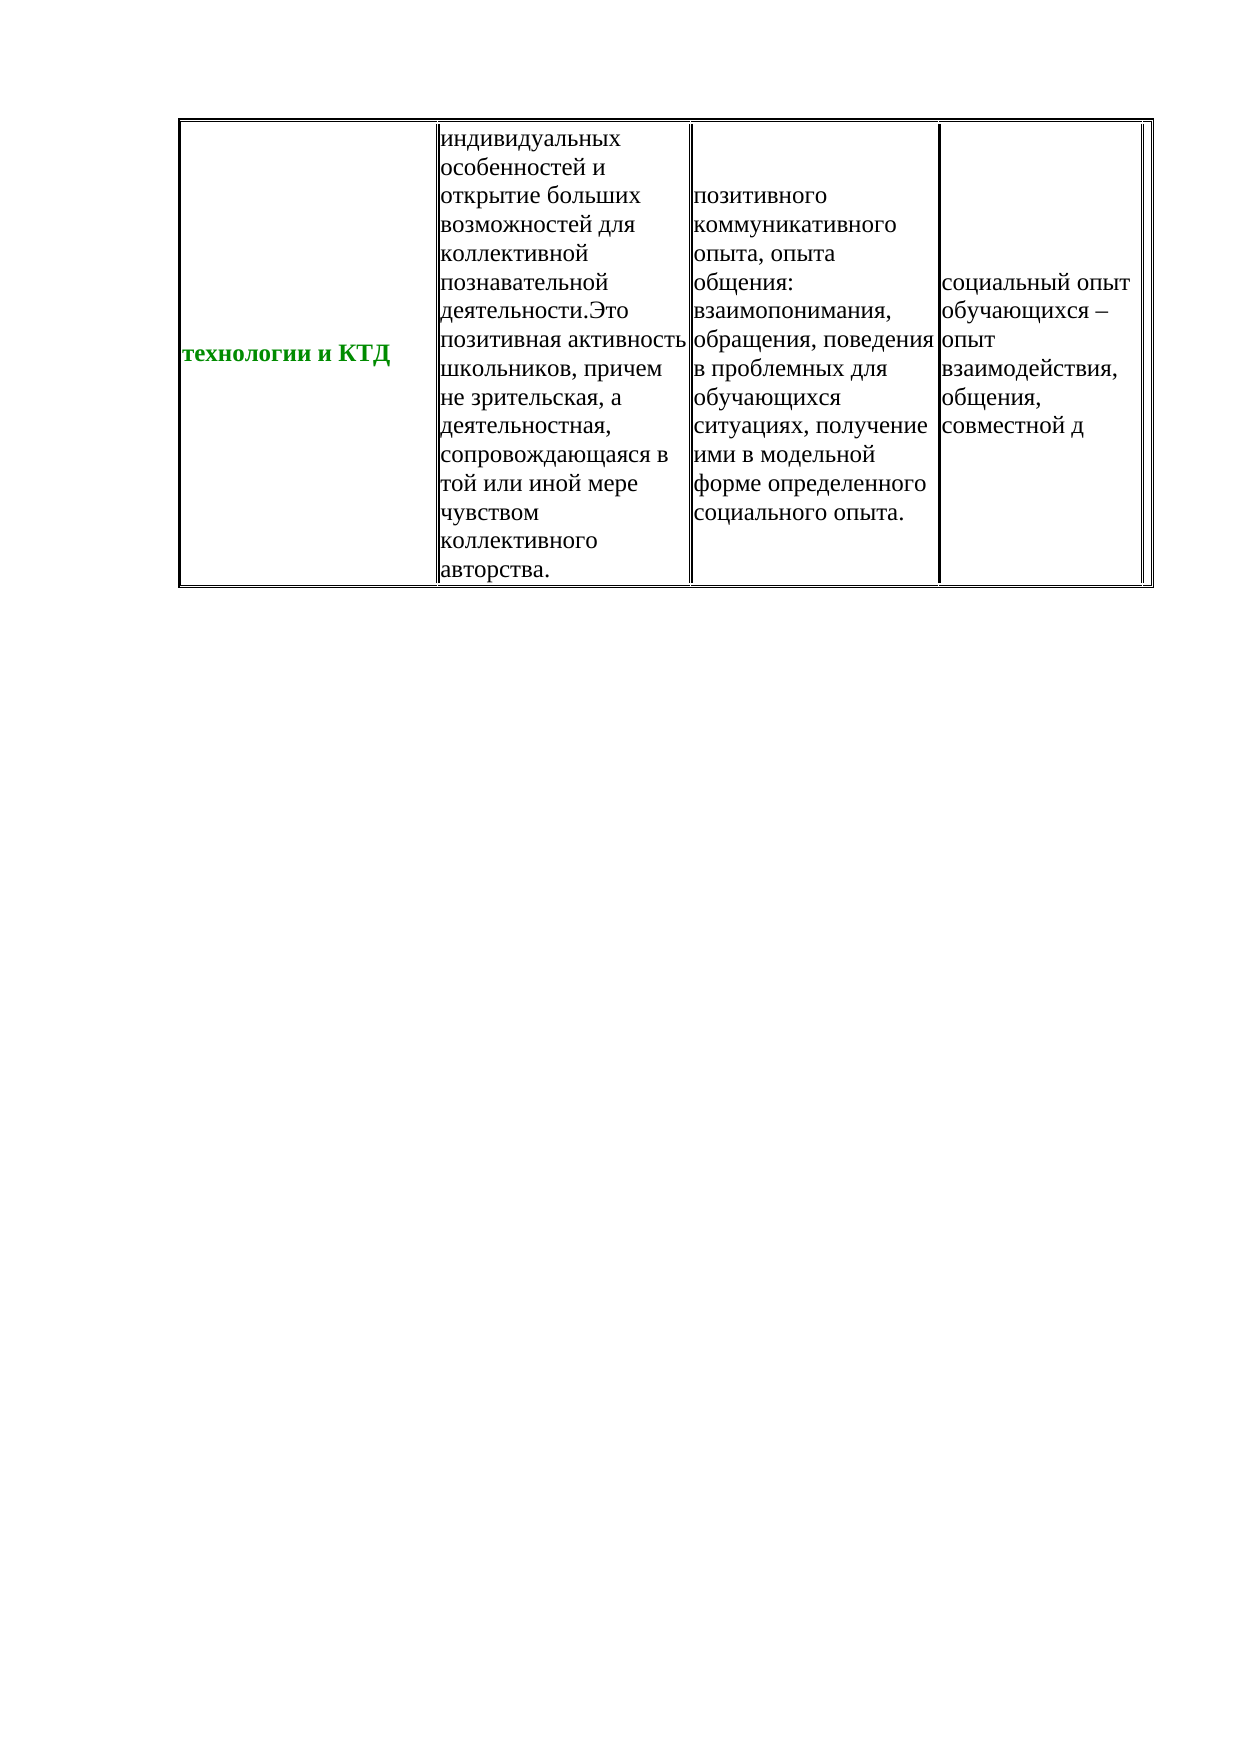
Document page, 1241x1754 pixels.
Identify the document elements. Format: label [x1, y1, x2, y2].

table_cell [181, 120, 438, 584]
table_cell [691, 120, 939, 584]
table_cell [438, 120, 691, 584]
table_cell [939, 122, 1142, 584]
table_cell [1142, 120, 1151, 584]
